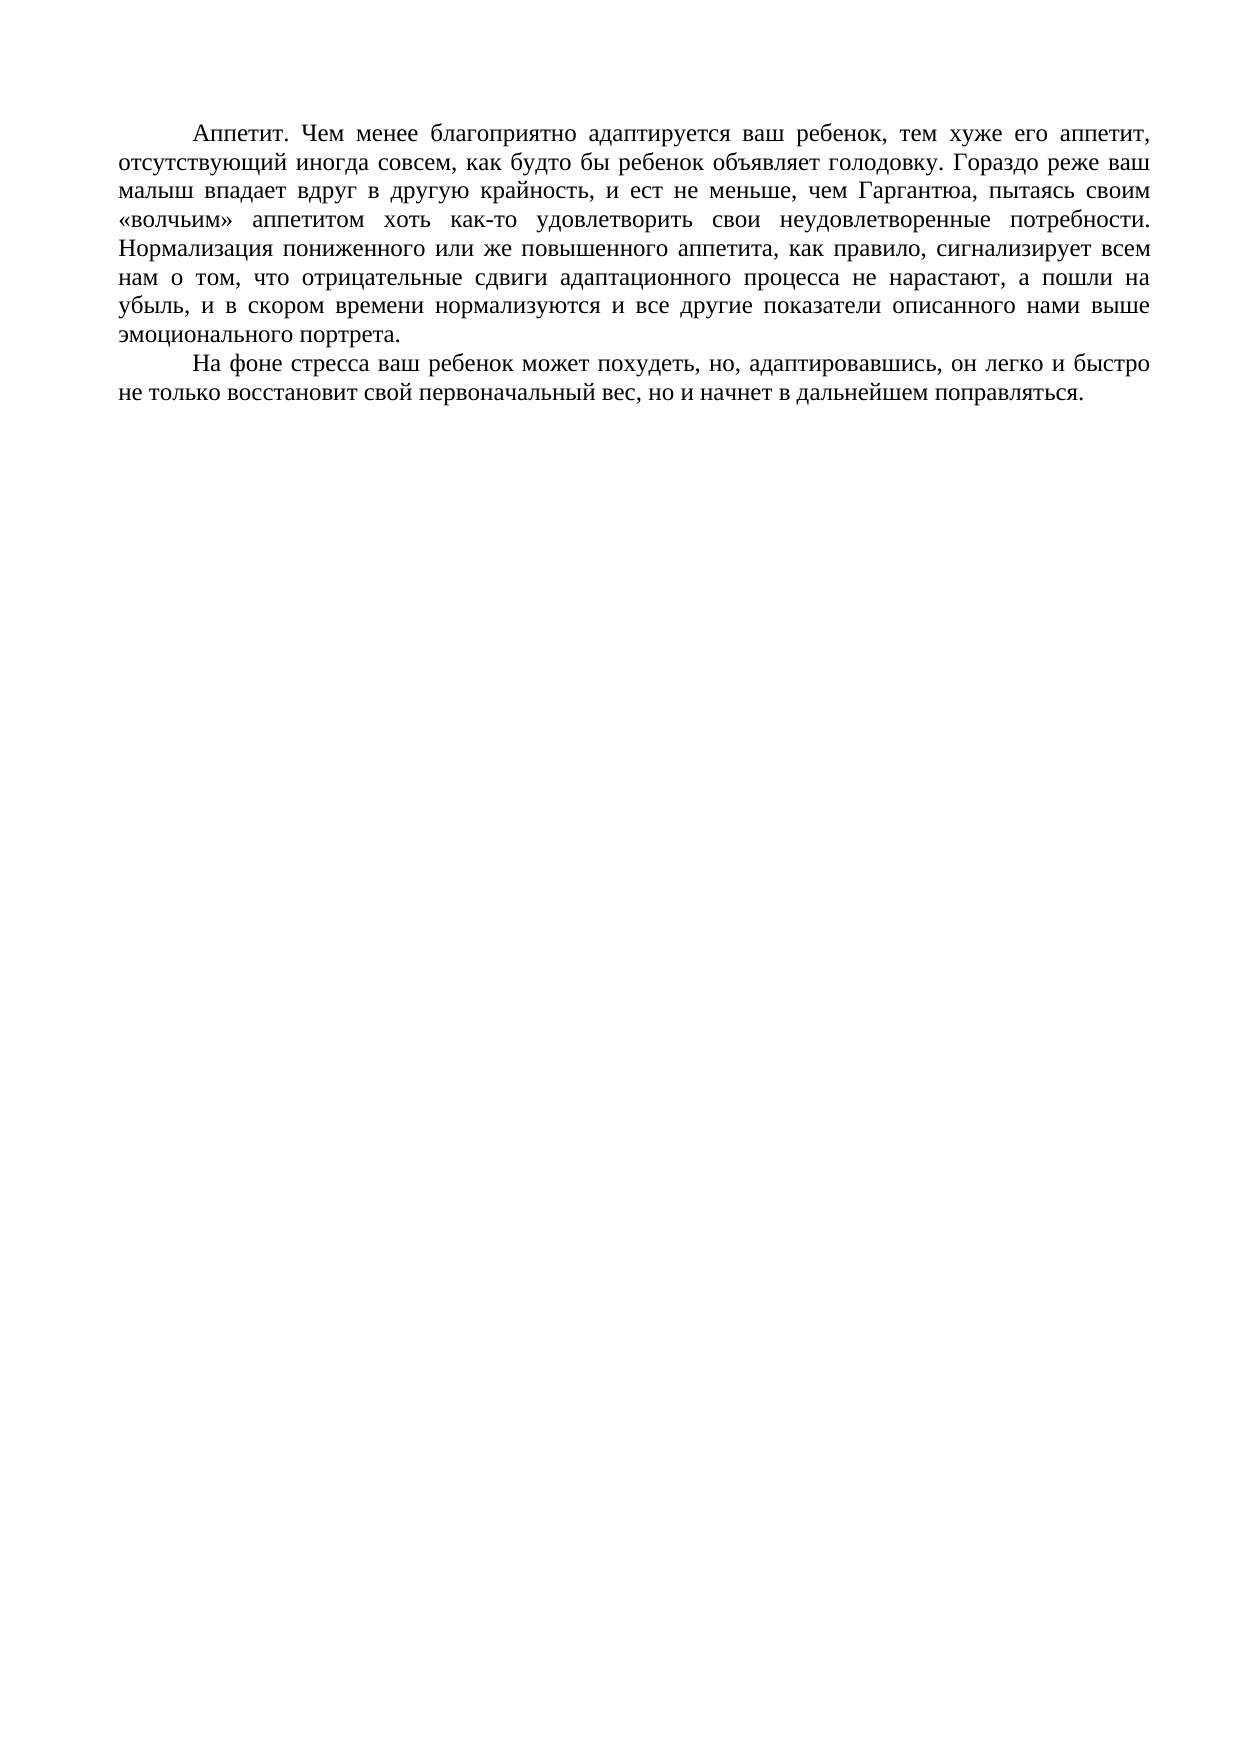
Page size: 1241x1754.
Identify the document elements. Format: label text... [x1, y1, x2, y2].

text На фоне стресса ваш ребенок может похудеть, но, адаптировавшись, он легко и быстро не только восстановит свой первоначальный вес, но и начнет в дальнейшем поправляться. [118, 348, 1152, 406]
text Аппетит. Чем менее благоприятно адаптируется ваш ребенок, тем хуже его аппетит, отсутствующий иногда совсем, как будто бы ребенок объявляет голодовку. Гораздо реже ваш малыш впадает вдруг в другую крайность, и ест не меньше, чем Гаргантюа, пытаясь своим «волчьим» аппетитом хоть как-то удовлетворить свои неудовлетворенные потребности. Нормализация пониженного или же повышенного аппетита, как правило, сигнализирует всем нам о том, что отрицательные сдвиги адаптационного процесса не нарастают, а пошли на убыль, и в скором времени нормализуются и все другие показатели описанного нами выше эмоционального портрета. [118, 118, 1152, 348]
